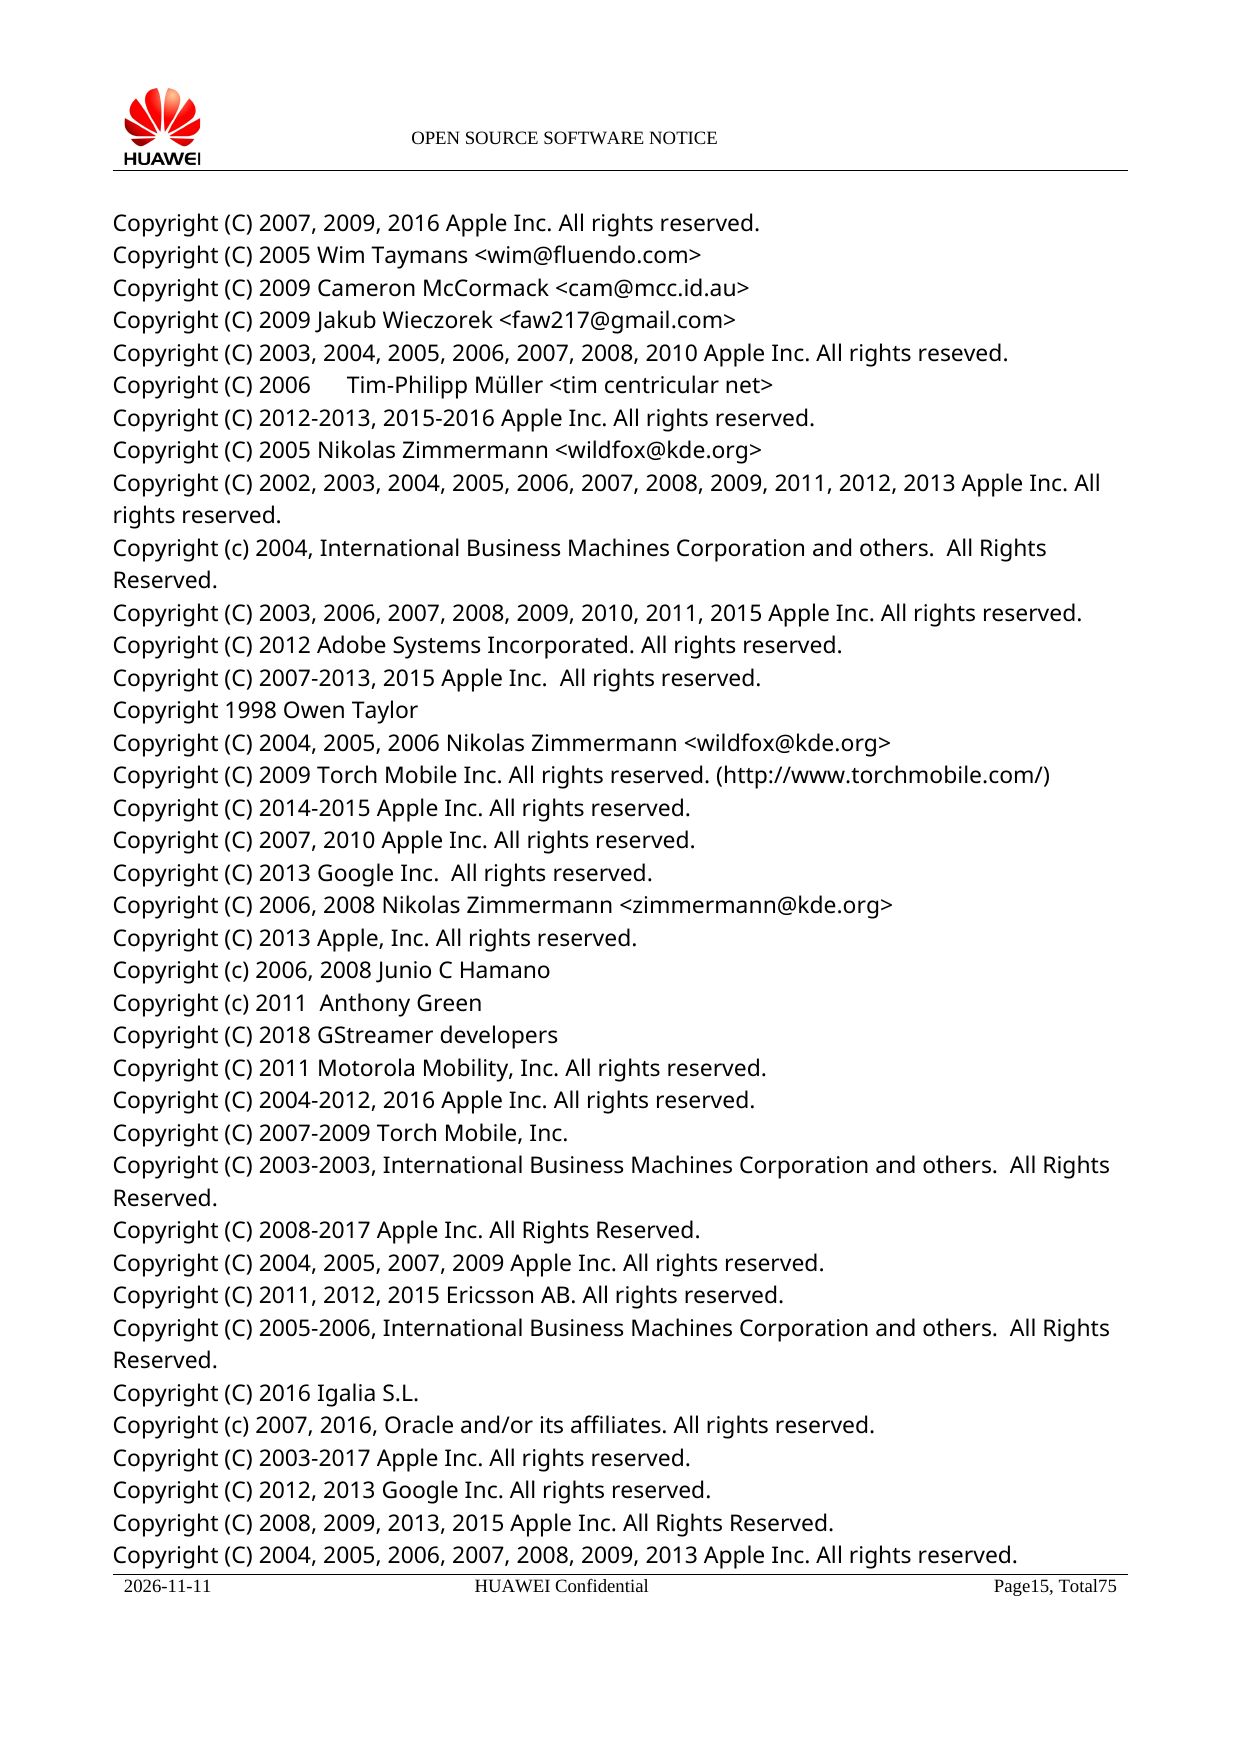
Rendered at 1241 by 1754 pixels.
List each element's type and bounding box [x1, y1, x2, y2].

picture [124, 88, 201, 165]
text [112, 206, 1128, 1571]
